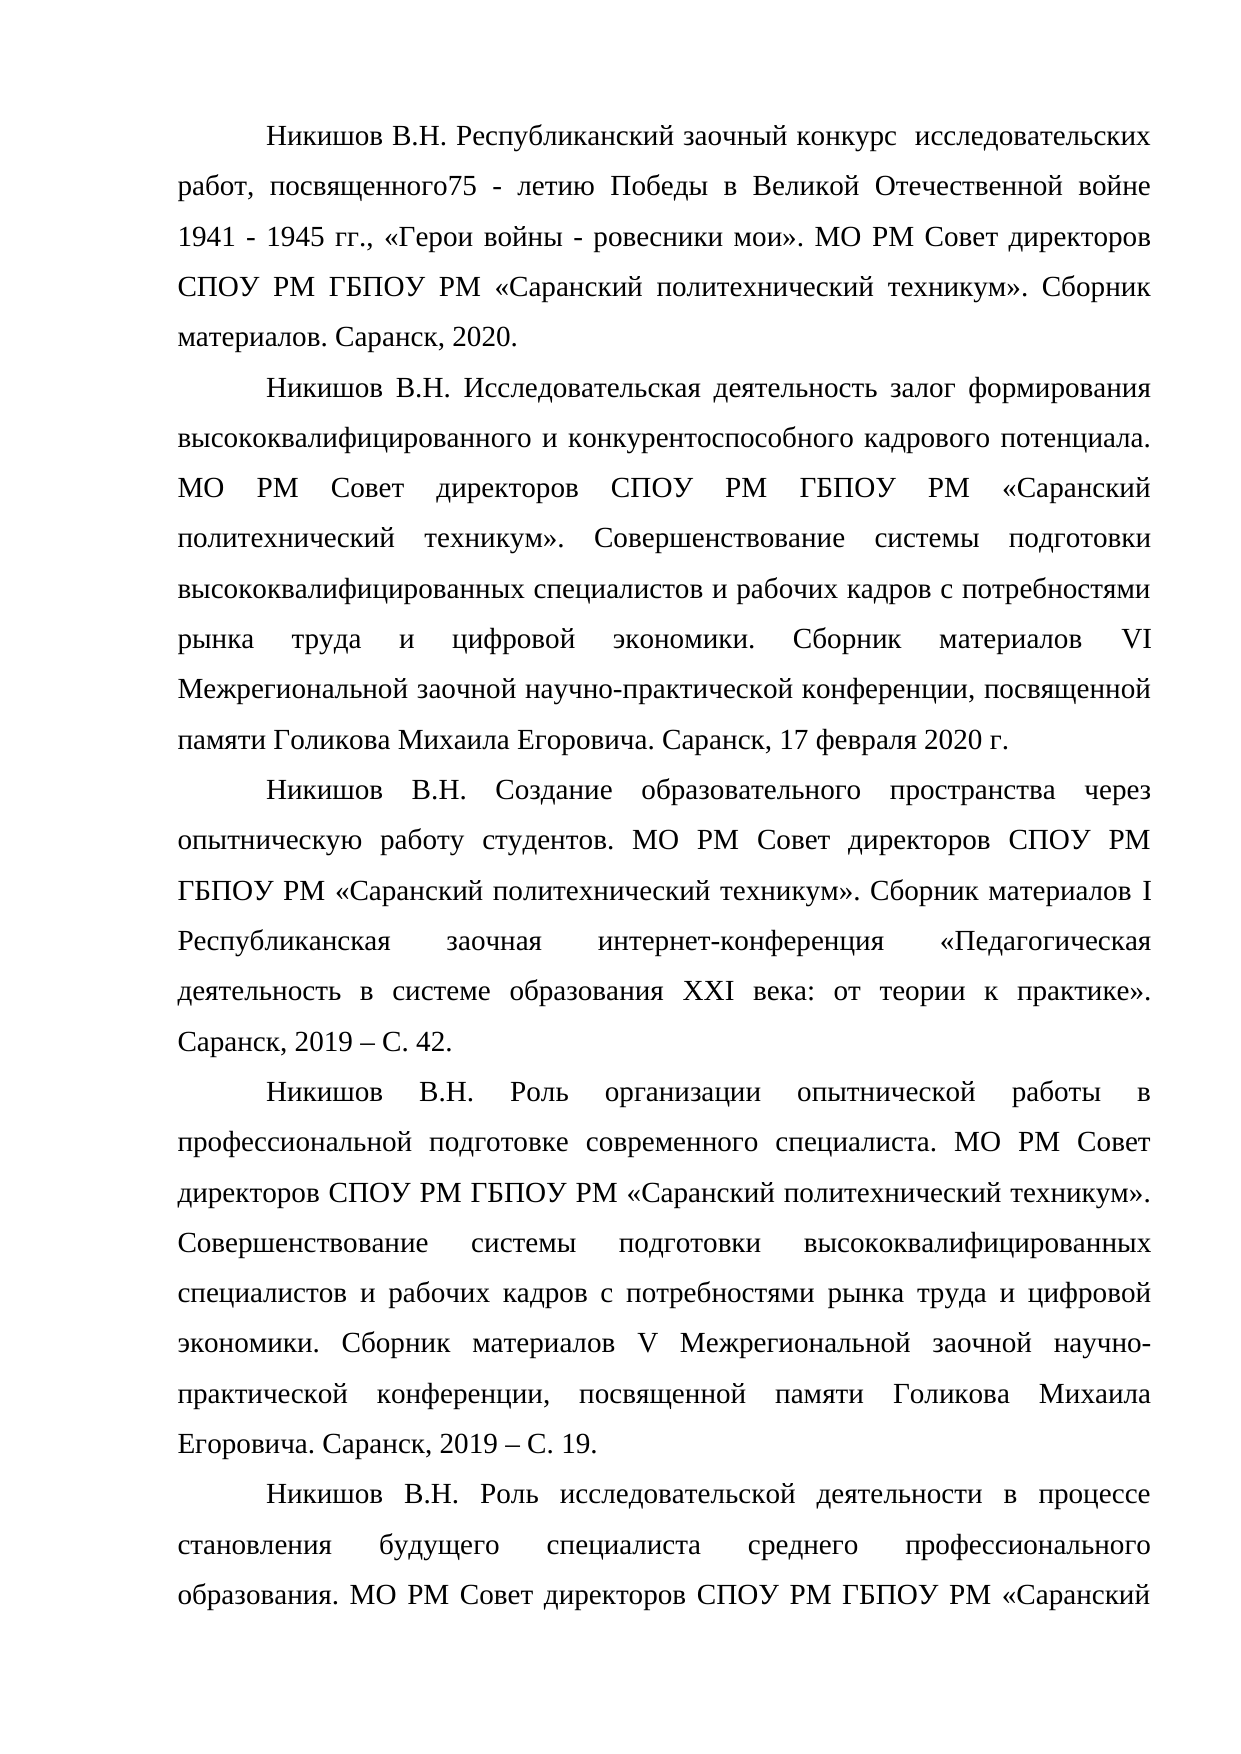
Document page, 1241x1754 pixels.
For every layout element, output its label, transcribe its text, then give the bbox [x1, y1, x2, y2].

text Никишов В.Н. Создание образовательного пространства через опытническую работу студентов. МО РМ Совет директоров СПОУ РМ ГБПОУ РМ «Саранский политехнический техникум». Сборник материалов I Республиканская заочная интернет-конференция «Педагогическая деятельность в системе образования XXI века: от теории к практике». Саранск, 2019 – С. 42. [177, 772, 1152, 1057]
text Никишов В.Н. Республиканский заочный конкурс исследовательских работ, посвященного75 - летию Победы в Великой Отечественной войне 1941 - 1945 гг., «Герои войны - ровесники мои». МО РМ Совет директоров СПОУ РМ ГБПОУ РМ «Саранский политехнический техникум». Сборник материалов. Саранск, 2020. [177, 118, 1152, 353]
text Никишов В.Н. Исследовательская деятельность залог формирования высококвалифицированного и конкурентоспособного кадрового потенциала. МО РМ Совет директоров СПОУ РМ ГБПОУ РМ «Саранский политехнический техникум». Совершенствование системы подготовки высококвалифицированных специалистов и рабочих кадров с потребностями рынка труда и цифровой экономики. Сборник материалов VI Межрегиональной заочной научно-практической конференции, посвященной памяти Голикова Михаила Егоровича. Саранск, 17 февраля 2020 г. [177, 370, 1152, 755]
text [177, 1477, 1152, 1611]
text Никишов В.Н. Роль организации опытнической работы в профессиональной подготовке современного специалиста. МО РМ Совет директоров СПОУ РМ ГБПОУ РМ «Саранский политехнический техникум». Совершенствование системы подготовки высококвалифицированных специалистов и рабочих кадров с потребностями рынка труда и цифровой экономики. Сборник материалов V Межрегиональной заочной научно-практической конференции, посвященной памяти Голикова Михаила Егоровича. Саранск, 2019 – С. 19. [177, 1074, 1152, 1460]
